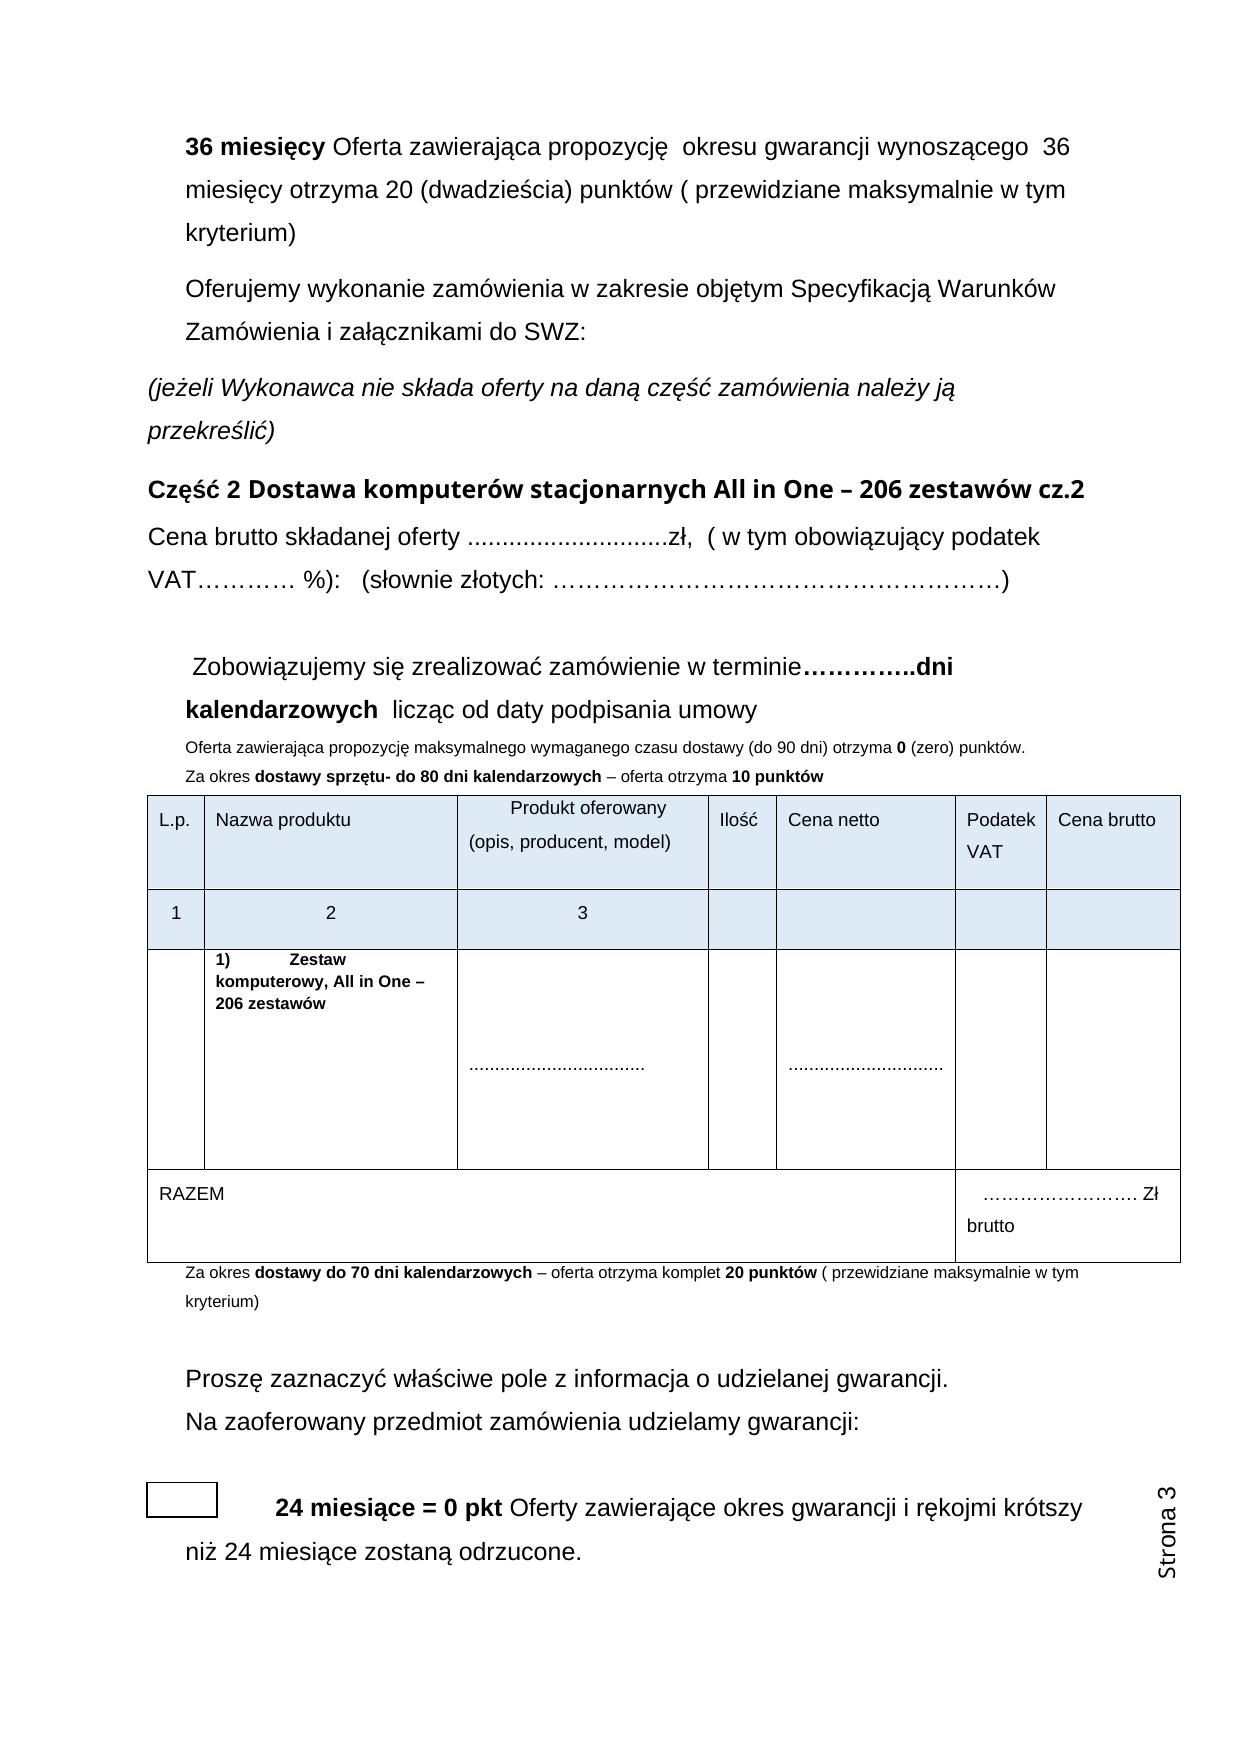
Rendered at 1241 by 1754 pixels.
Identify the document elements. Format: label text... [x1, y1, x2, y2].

table_cell [777, 890, 955, 949]
text 36 miesięcy Oferta zawierająca propozycję okresu gwarancji wynoszącego 36 miesięcy otrzyma 20 (dwadzieścia) punktów ( przewidziane maksymalnie w tym kryterium) [185, 132, 1093, 247]
table_cell [709, 890, 776, 949]
text Proszę zaznaczyć właściwe pole z informacja o udzielanej gwarancji. [185, 1364, 1093, 1393]
table_cell [956, 890, 1046, 949]
table_header L.p. [148, 796, 204, 888]
table_cell [709, 950, 776, 1169]
text Na zaoferowany przedmiot zamówienia udzielamy gwarancji: [185, 1407, 1093, 1436]
table_header Cena netto [777, 796, 955, 888]
table_cell 2 [205, 890, 457, 949]
table_cell .................................. [458, 950, 708, 1169]
table_cell 3 [458, 890, 708, 949]
table_header Ilość [709, 796, 776, 888]
table_cell 1) Zestaw komputerowy, All in One – 206 zestawów [205, 950, 457, 1169]
text Cena brutto składanej oferty .............................zł, ( w tym obowiązujący podatek VAT………… %): (słownie złotych: ………………………………………………) [148, 522, 1093, 594]
text Oferujemy wykonanie zamówienia w zakresie objętym Specyfikacją Warunków Zamówienia i załącznikami do SWZ: [185, 274, 1093, 346]
text 24 miesiące = 0 pkt Oferty zawierające okres gwarancji i rękojmi krótszy niż 24 miesiące zostaną odrzucone. [185, 1493, 1093, 1565]
text Oferta zawierająca propozycję maksymalnego wymaganego czasu dostawy (do 90 dni) otrzyma 0 (zero) punktów. [185, 738, 1093, 757]
text Część 2 Dostawa komputerów stacjonarnych All in One – 206 zestawów cz.2 [148, 471, 1093, 505]
table_header Podatek VAT [956, 796, 1046, 888]
text Zobowiązujemy się zrealizować zamówienie w terminie…………..dni kalendarzowych licząc od daty podpisania umowy [185, 652, 1093, 723]
table_cell [956, 950, 1046, 1169]
table_cell [148, 950, 204, 1169]
table_cell 1 [148, 890, 204, 949]
table_header Produkt oferowany (opis, producent, model) [458, 796, 708, 888]
table_cell RAZEM [148, 1170, 955, 1262]
table_cell [1047, 890, 1180, 949]
table_header Nazwa produktu [205, 796, 457, 888]
table_cell [1047, 950, 1180, 1169]
table_cell ……………………. Zł brutto [956, 1170, 1180, 1262]
table_cell .............................. [777, 950, 955, 1169]
text (jeżeli Wykonawca nie składa oferty na daną część zamówienia należy ją przekreślić) [148, 372, 1093, 444]
text Za okres dostawy sprzętu- do 80 dni kalendarzowych – oferta otrzyma 10 punktów [185, 767, 1093, 786]
table_header Cena brutto [1047, 796, 1180, 888]
text Za okres dostawy do 70 dni kalendarzowych – oferta otrzyma komplet 20 punktów ( przewidziane maksymalnie w tym kryterium) [185, 1263, 1093, 1311]
